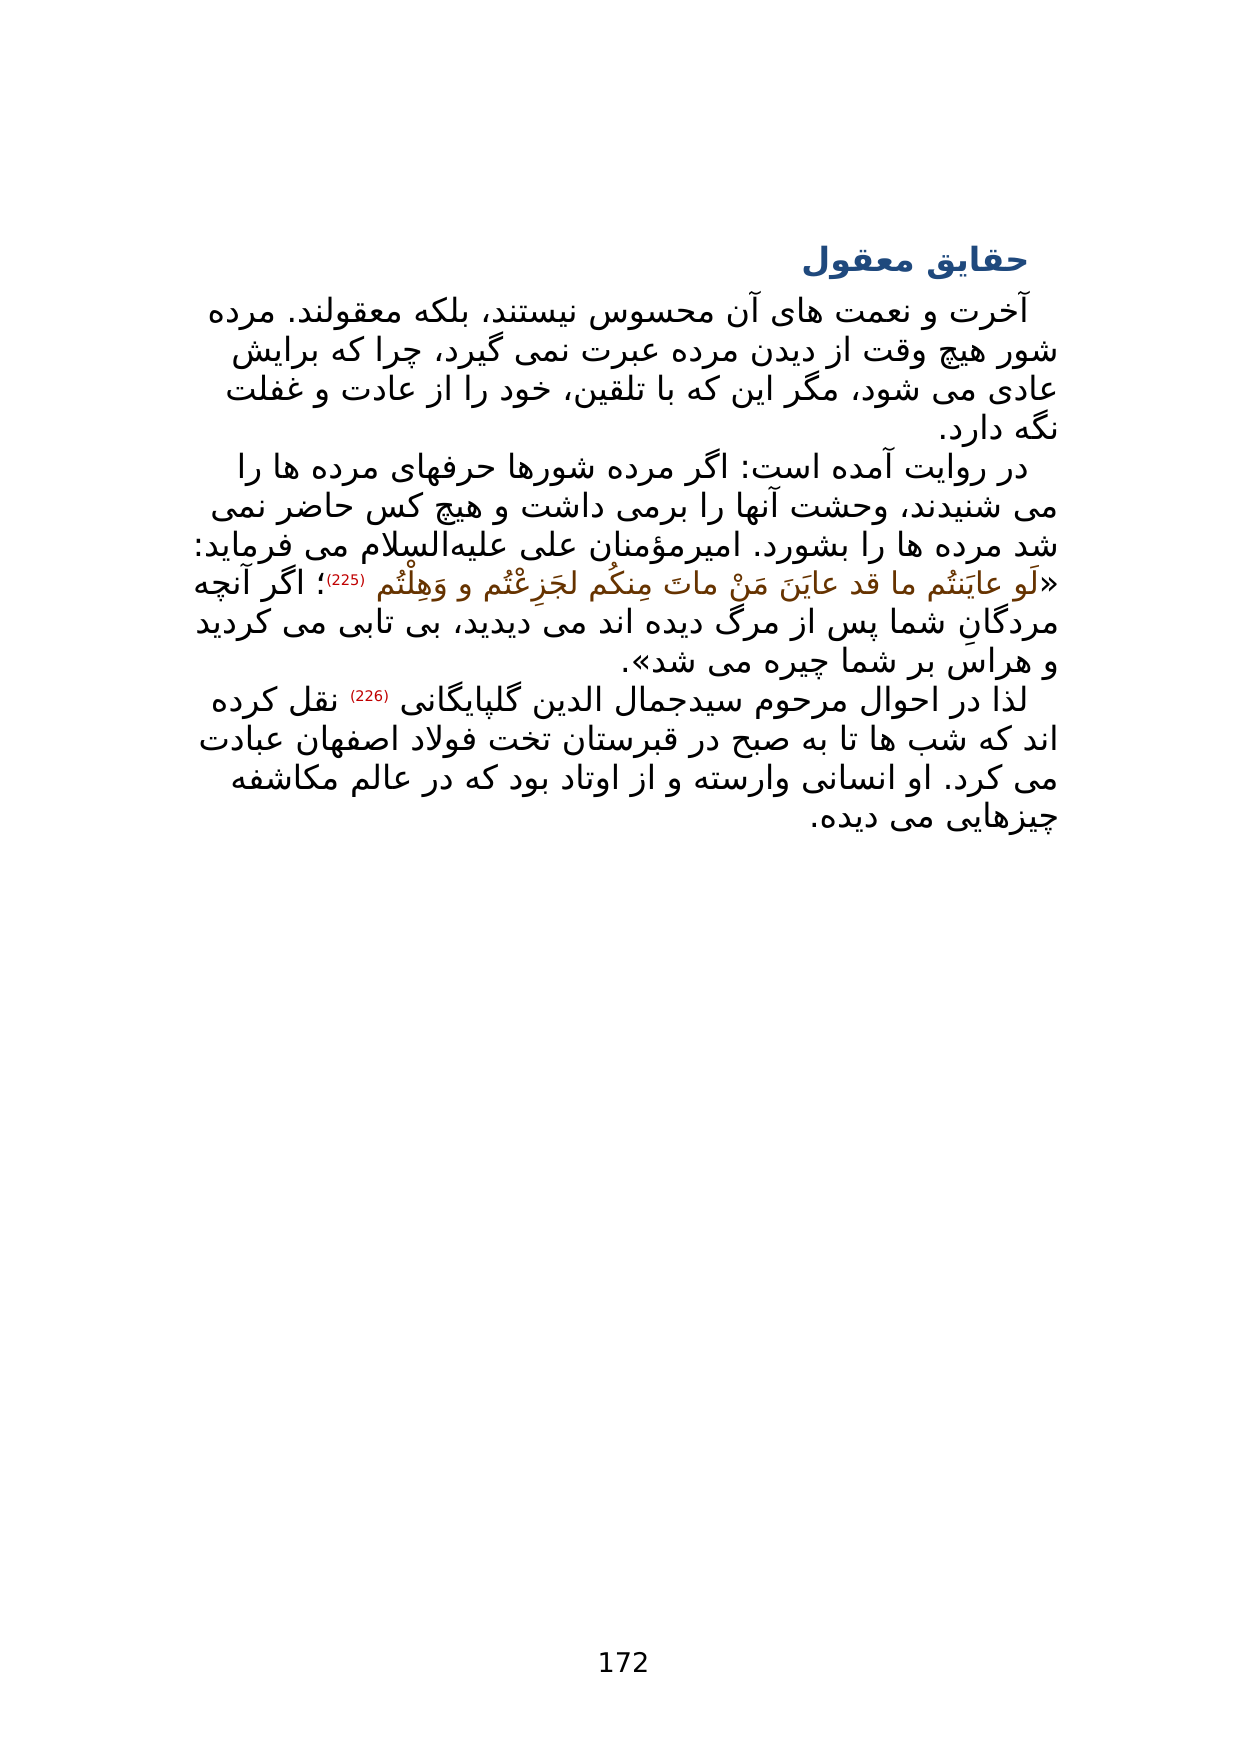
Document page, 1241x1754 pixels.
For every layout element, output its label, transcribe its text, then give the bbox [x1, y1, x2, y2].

subtitle حقايق معقول [187, 241, 1059, 279]
text در روايت آمده است: اگر مرده شورها حرفهاى مرده ها را مى شنيدند، وحشت آنها را برمى داشت و هيچ كس حاضر نمى شد مرده ها را بشورد. اميرمؤمنان على عليه‌السلام مى فرمايد: «لَو عايَنتُم ما قد عايَنَ مَنْ ماتَ مِنكُم لجَزِعْتُم و وَهِلْتُم (225)؛ اگر آنچه مردگانِ شما پس از مرگ ديده اند مى ديديد، بى تابى مى كرديد و هراس بر شما چيره مى شد». [187, 447, 1059, 680]
text آخرت و نعمت هاى آن محسوس نيستند، بلكه معقولند. مرده شور هيچ وقت از ديدن مرده عبرت نمى گيرد، چرا كه برايش عادى مى شود، مگر اين كه با تلقين، خود را از عادت و غفلت نگه دارد. [187, 292, 1059, 447]
text لذا در احوال مرحوم سيدجمال الدين گلپايگانى (226) نقل كرده اند كه شب ها تا به صبح در قبرستان تخت فولاد اصفهان عبادت مى كرد. او انسانى وارسته و از اوتاد بود كه در عالم مكاشفه چيزهايى مى ديده. [187, 680, 1059, 836]
